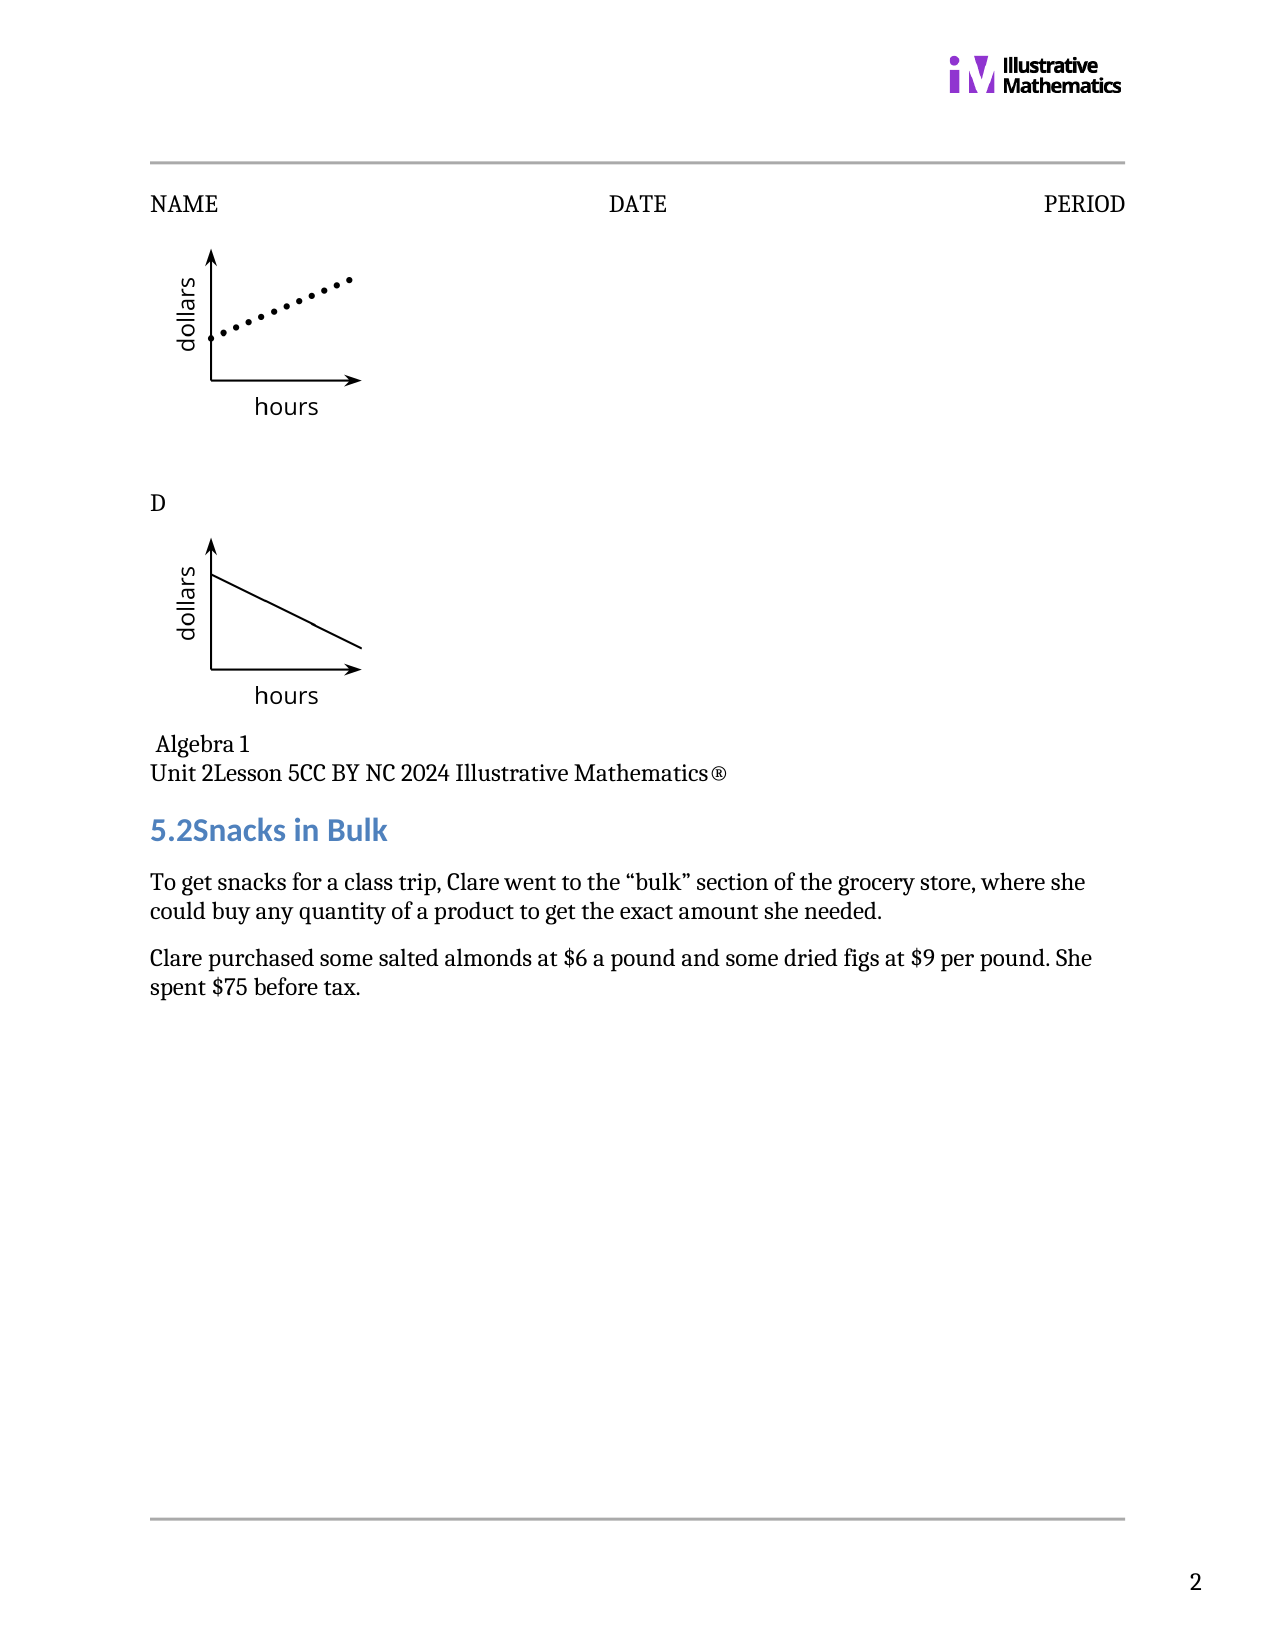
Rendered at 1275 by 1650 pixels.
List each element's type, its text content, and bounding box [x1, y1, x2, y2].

subtitle 5.2Snacks in Bulk [150, 808, 1125, 849]
text D [150, 489, 1125, 518]
picture [168, 536, 363, 712]
text To get snacks for a class trip, Clare went to the “bulk” section of the grocery store, where she could buy any quantity of a product to get the exact amount she needed. [150, 868, 1125, 926]
picture [949, 55, 1121, 93]
text Algebra 1 Unit 2Lesson 5CC BY NC 2024 Illustrative Mathematics® [150, 730, 1125, 788]
text Clare purchased some salted almonds at $6 a pound and some dried figs at $9 per pound. She spent $75 before tax. [150, 944, 1125, 1002]
picture [168, 247, 363, 423]
